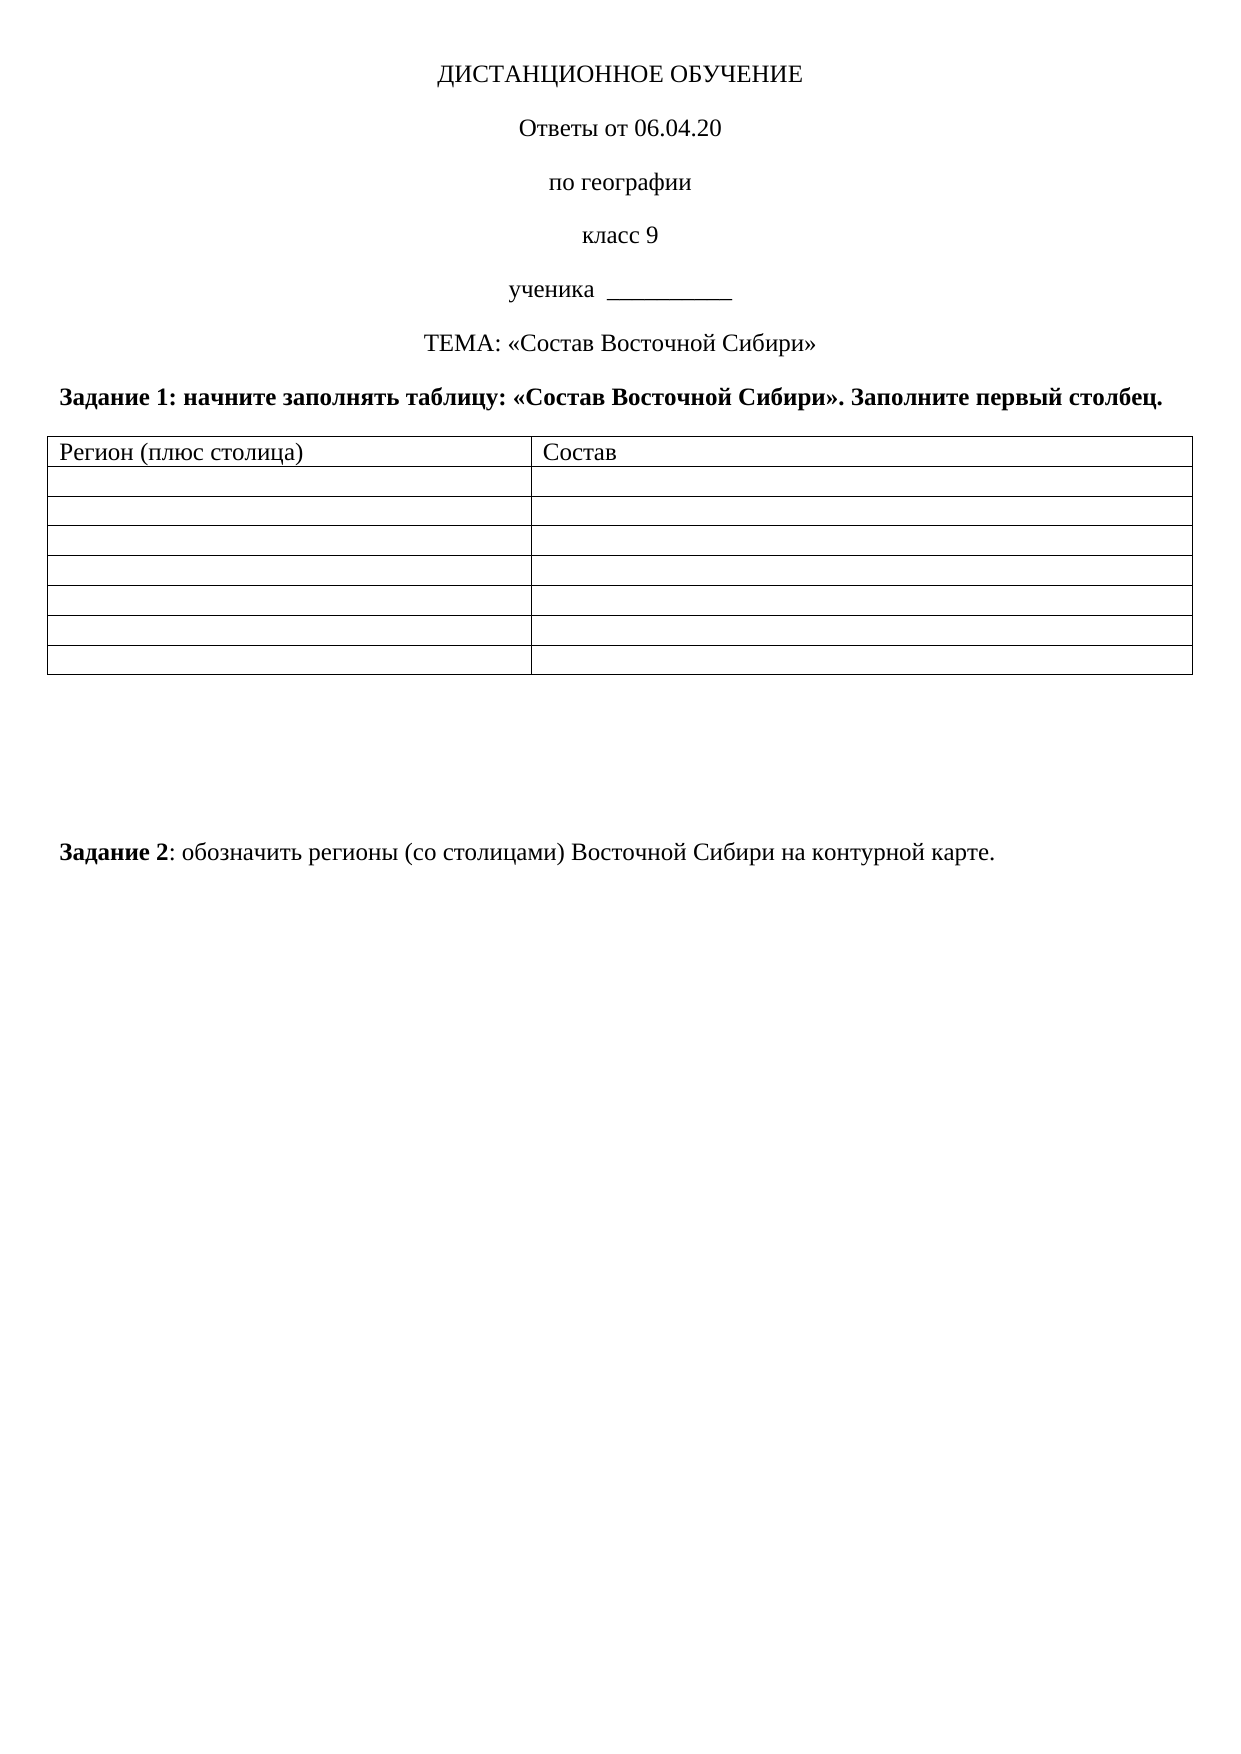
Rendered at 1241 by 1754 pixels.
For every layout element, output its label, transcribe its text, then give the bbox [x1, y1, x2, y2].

table_cell [48, 646, 531, 674]
text класс 9 [59, 221, 1181, 249]
table_cell [532, 556, 1192, 585]
table_cell [532, 646, 1192, 674]
text Задание 1: начните заполнять таблицу: «Состав Восточной Сибири». Заполните первый столбец. [59, 382, 1181, 411]
table_cell [532, 497, 1192, 525]
text по географии [59, 167, 1181, 196]
table_cell [48, 526, 531, 555]
text ТЕМА: «Состав Восточной Сибири» [59, 328, 1181, 357]
table_cell [532, 526, 1192, 555]
table_header Регион (плюс столица) [48, 437, 531, 466]
table_cell [532, 467, 1192, 496]
table_cell [48, 497, 531, 525]
table_cell [48, 616, 531, 644]
text Задание 2: обозначить регионы (со столицами) Восточной Сибири на контурной карте. [59, 837, 1181, 866]
table_header Состав [532, 437, 1192, 466]
table_cell [48, 556, 531, 585]
text ученика __________ [59, 274, 1181, 303]
text ДИСТАНЦИОННОЕ ОБУЧЕНИЕ [59, 59, 1181, 88]
table_cell [48, 586, 531, 615]
text Ответы от 06.04.20 [59, 113, 1181, 142]
table_cell [48, 467, 531, 496]
table_cell [532, 616, 1192, 644]
table_cell [532, 586, 1192, 615]
